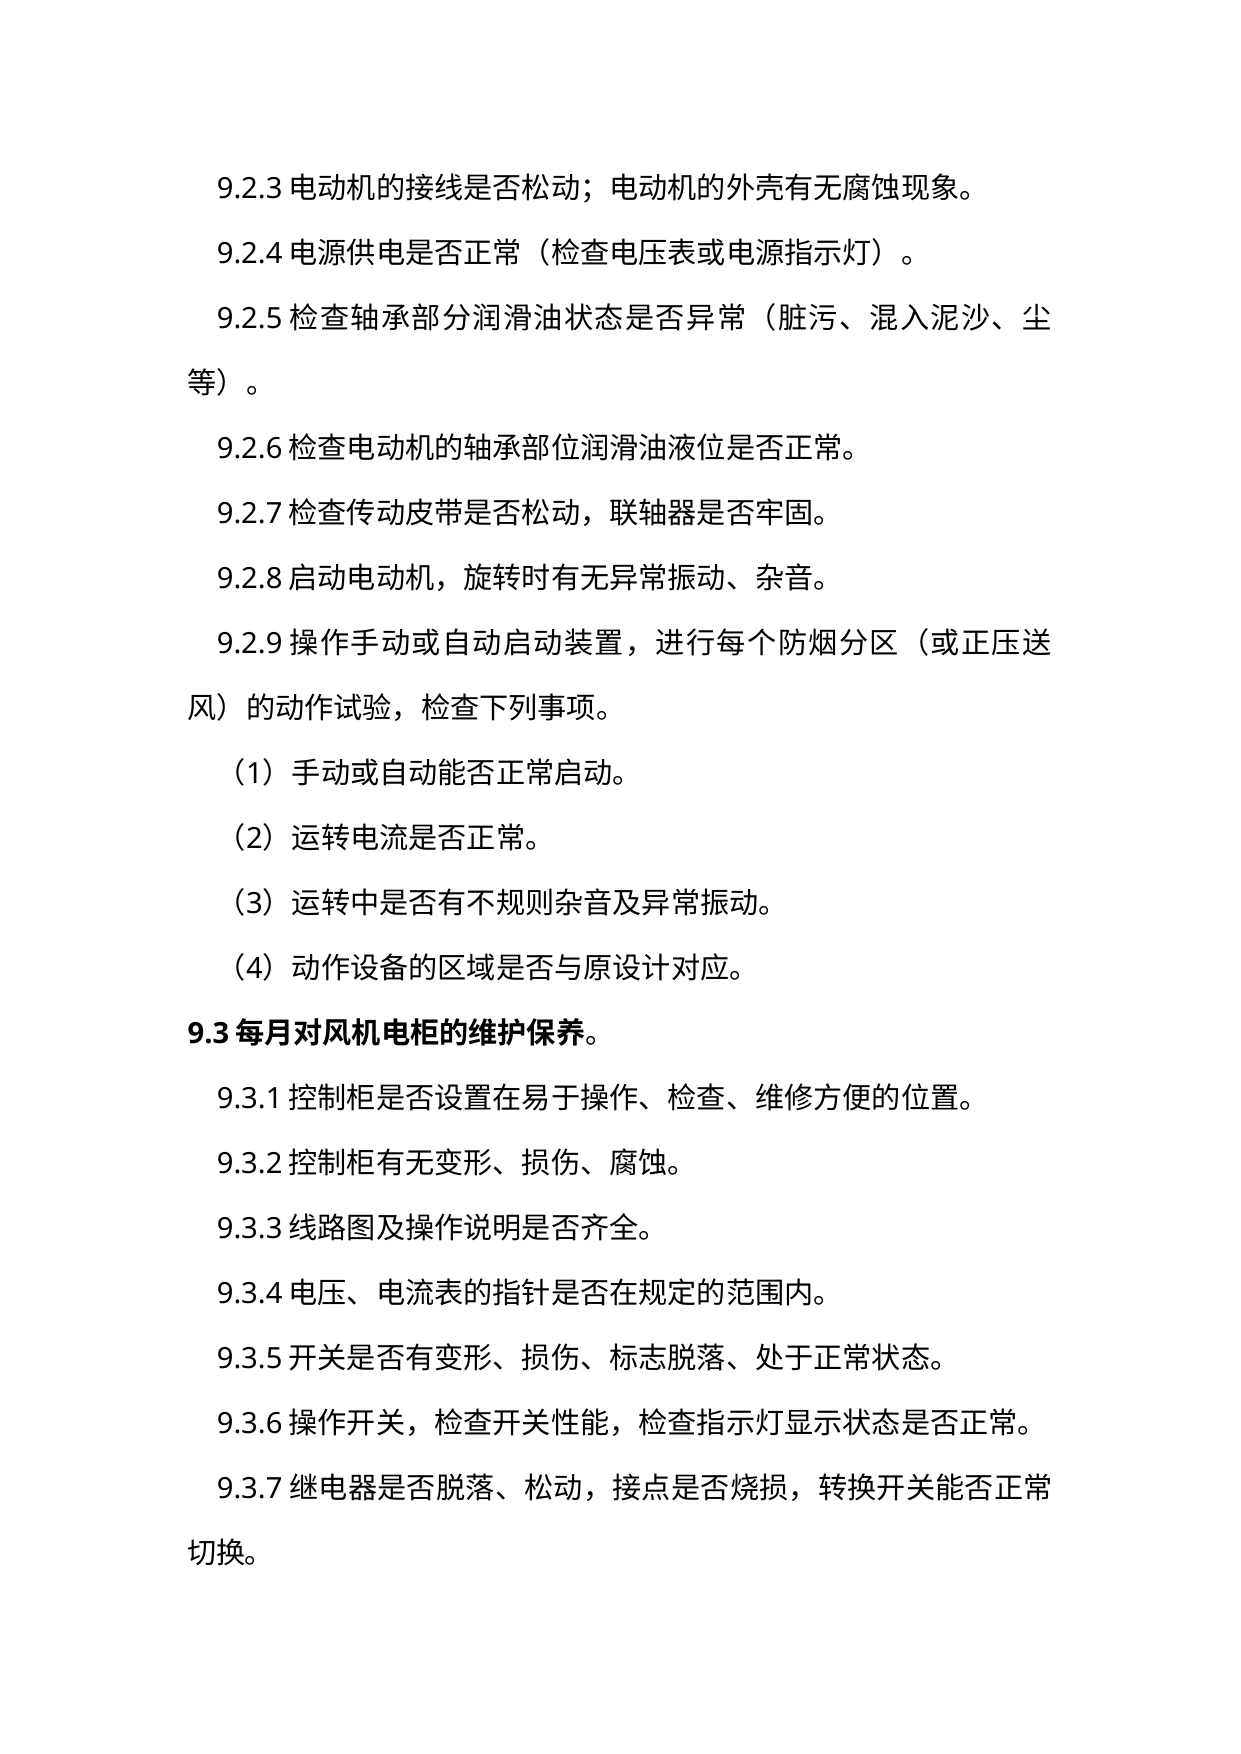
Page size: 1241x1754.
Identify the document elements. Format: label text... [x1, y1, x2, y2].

text 9.2.4电源供电是否正常（检查电压表或电源指示灯）。 [187, 218, 1053, 283]
text 9.2.6检查电动机的轴承部位润滑油液位是否正常。 [187, 413, 1053, 478]
text 9.3.2控制柜有无变形、损伤、腐蚀。 [187, 1128, 1053, 1193]
text 9.2.7检查传动皮带是否松动，联轴器是否牢固。 [187, 478, 1053, 543]
text （1）手动或自动能否正常启动。 [187, 738, 1053, 803]
text （2）运转电流是否正常。 [187, 803, 1053, 868]
text 9.3每月对风机电柜的维护保养。 [187, 998, 1053, 1063]
text 9.3.4电压、电流表的指针是否在规定的范围内。 [187, 1258, 1053, 1323]
text 9.2.8启动电动机，旋转时有无异常振动、杂音。 [187, 543, 1053, 608]
text 9.3.6操作开关，检查开关性能，检查指示灯显示状态是否正常。 [187, 1388, 1053, 1453]
text （3）运转中是否有不规则杂音及异常振动。 [187, 868, 1053, 933]
text 9.2.5检查轴承部分润滑油状态是否异常（脏污、混入泥沙、尘等）。 [187, 283, 1053, 413]
text 9.3.7继电器是否脱落、松动，接点是否烧损，转换开关能否正常切换。 [187, 1453, 1053, 1583]
text 9.3.5开关是否有变形、损伤、标志脱落、处于正常状态。 [187, 1323, 1053, 1388]
text （4）动作设备的区域是否与原设计对应。 [187, 933, 1053, 998]
text 9.2.3电动机的接线是否松动；电动机的外壳有无腐蚀现象。 [187, 153, 1053, 218]
text 9.2.9操作手动或自动启动装置，进行每个防烟分区（或正压送风）的动作试验，检查下列事项。 [187, 608, 1053, 738]
text 9.3.1控制柜是否设置在易于操作、检查、维修方便的位置。 [187, 1063, 1053, 1128]
text 9.3.3线路图及操作说明是否齐全。 [187, 1193, 1053, 1258]
